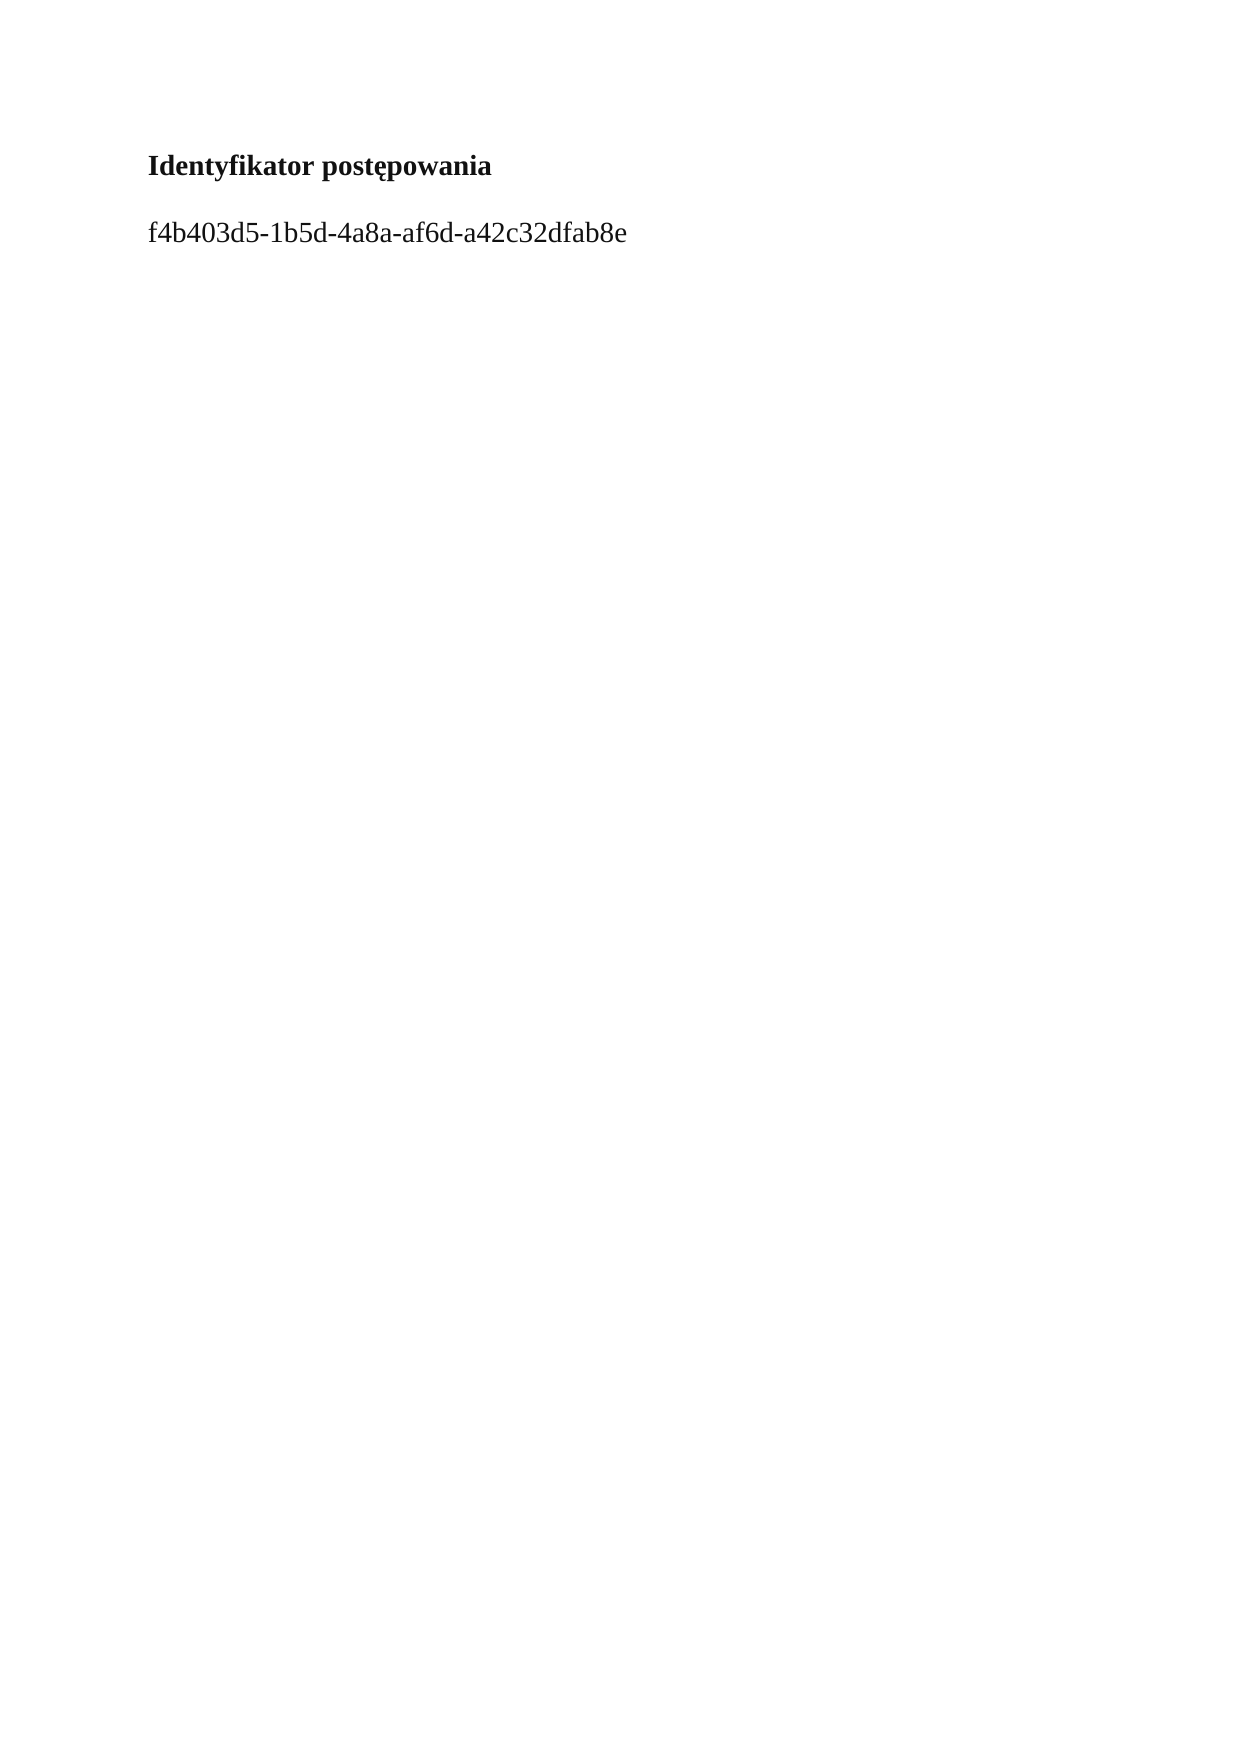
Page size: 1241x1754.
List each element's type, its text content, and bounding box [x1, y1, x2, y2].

text Identyfikator postępowania [148, 148, 1093, 181]
text f4b403d5-1b5d-4a8a-af6d-a42c32dfab8e [148, 215, 1093, 248]
